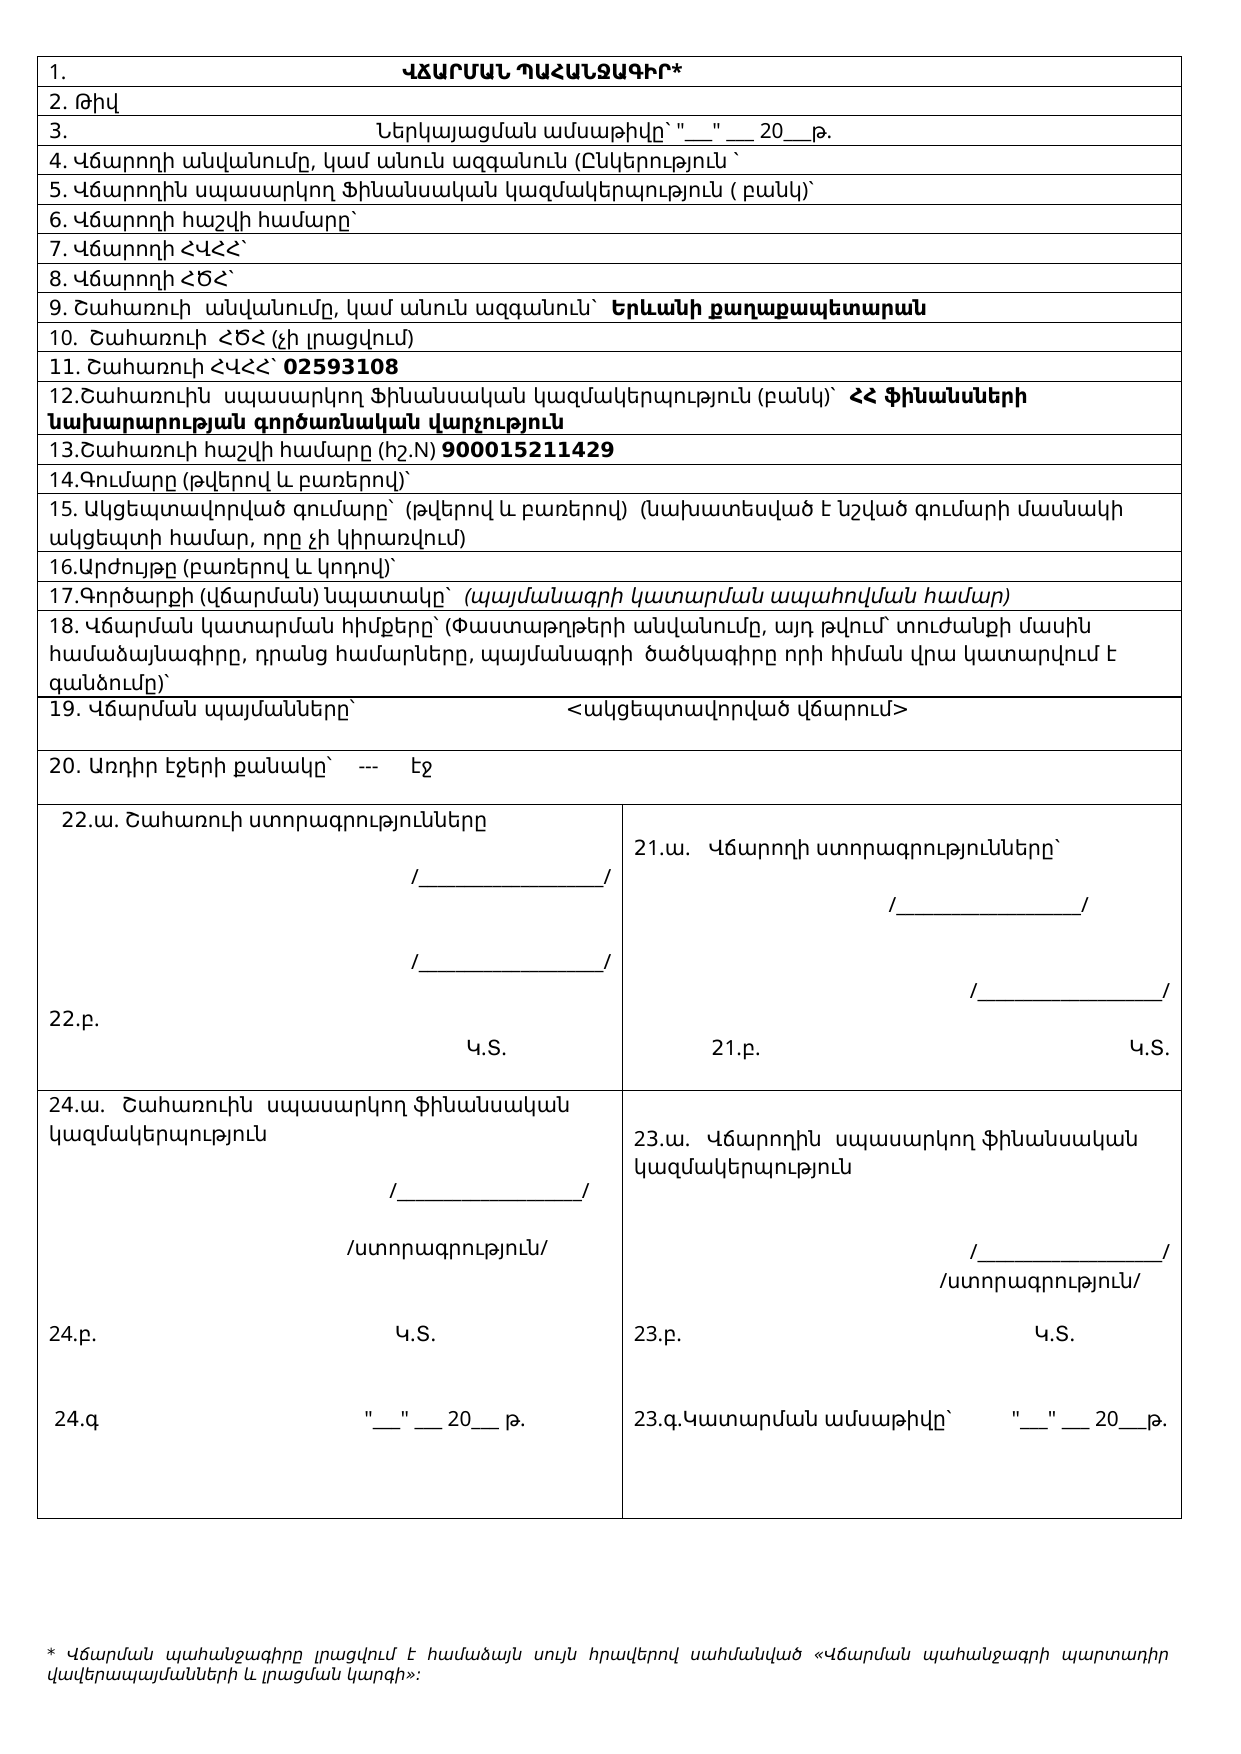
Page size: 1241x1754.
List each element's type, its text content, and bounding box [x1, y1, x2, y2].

table_cell 11. Շահառուի ՀՎՀՀ` 02593108 [38, 352, 1181, 381]
table_cell 13.Շահառուի հաշվի համարը (հշ.N) 900015211429 [38, 435, 1181, 464]
table_cell 4. Վճարողի անվանումը, կամ անուն ազգանուն (Ընկերություն ` [38, 146, 1181, 174]
table_cell 19. Վճարման պայմանները՝ <ակցեպտավորված վճարում> [38, 698, 1181, 750]
table_cell 20. Առդիր էջերի քանակը՝ --- էջ [38, 751, 1181, 804]
table_cell 14.Գումարը (թվերով և բառերով)` [38, 465, 1181, 493]
table_cell 21.ա. Վճարողի ստորագրությունները` /____________________/ /____________________/ 21.բ. Կ.Տ. [623, 805, 1181, 1089]
table_cell 3. Ներկայացման ամսաթիվը` "___" ___ 20___թ. [38, 116, 1181, 145]
table_cell 8. Վճարողի ՀԾՀ` [38, 264, 1181, 292]
table_cell 12.Շահառուին սպասարկող Ֆինանսական կազմակերպություն (բանկ)` ՀՀ ֆինանսների նախարարության գործառնական վարչություն [38, 382, 1181, 434]
table_cell 24.բ. Կ.Տ. 24.գ "___" ___ 20___ թ. [38, 1319, 622, 1518]
table_cell 7. Վճարողի ՀՎՀՀ` [38, 234, 1181, 263]
table_cell 22.ա. Շահառուի ստորագրությունները /____________________/ /____________________/ 22.բ. Կ.Տ. [38, 805, 622, 1089]
table_cell 15. Ակցեպտավորված գումարը՝ (թվերով և բառերով) (նախատեսված է նշված գումարի մասնակի ակցեպտի համար, որը չի կիրառվում) [38, 494, 1181, 551]
table_cell 2. Թիվ [38, 87, 1181, 115]
table_header 1. ՎՃԱՐՄԱՆ ՊԱՀԱՆՋԱԳԻՐ* [38, 57, 1181, 86]
table_cell 23.ա. Վճարողին սպասարկող ֆինանսական կազմակերպություն /____________________/ /ստորագրություն/ [623, 1091, 1181, 1319]
table_cell 23.բ. Կ.Տ. 23.գ.Կատարման ամսաթիվը` "___" ___ 20___թ. [623, 1319, 1181, 1518]
table_cell 6. Վճարողի հաշվի համարը` [38, 205, 1181, 233]
table_cell 17.Գործարքի (վճարման) նպատակը` (պայմանագրի կատարման ապահովման համար) [38, 582, 1181, 610]
table_cell 18. Վճարման կատարման հիմքերը՝ (Փաստաթղթերի անվանումը, այդ թվում՝ տուժանքի մասին համաձայնագիրը, դրանց համարները, պայմանագրի ծածկագիրը որի հիման վրա կատարվում է գանձումը)` [38, 611, 1181, 696]
table_cell 9. Շահառուի անվանումը, կամ անուն ազգանուն` Երևանի քաղաքապետարան [38, 293, 1181, 322]
text * Վճարման պահանջագիրը լրացվում է համաձայն սույն հրավերով սահմանված «Վճարման պահանջագրի պարտադիր վավերապայմանների և լրացման կարգի»: [47, 1645, 1172, 1684]
table_cell 24.ա. Շահառուին սպասարկող ֆինանսական կազմակերպություն /____________________/ /ստորագրություն/ [38, 1091, 622, 1319]
table_cell 16.Արժույթը (բառերով և կոդով)` [38, 552, 1181, 581]
table_cell 5. Վճարողին սպասարկող Ֆինանսական կազմակերպություն ( բանկ)` [38, 175, 1181, 204]
table_cell 10. Շահառուի ՀԾՀ (չի լրացվում) [38, 323, 1181, 351]
